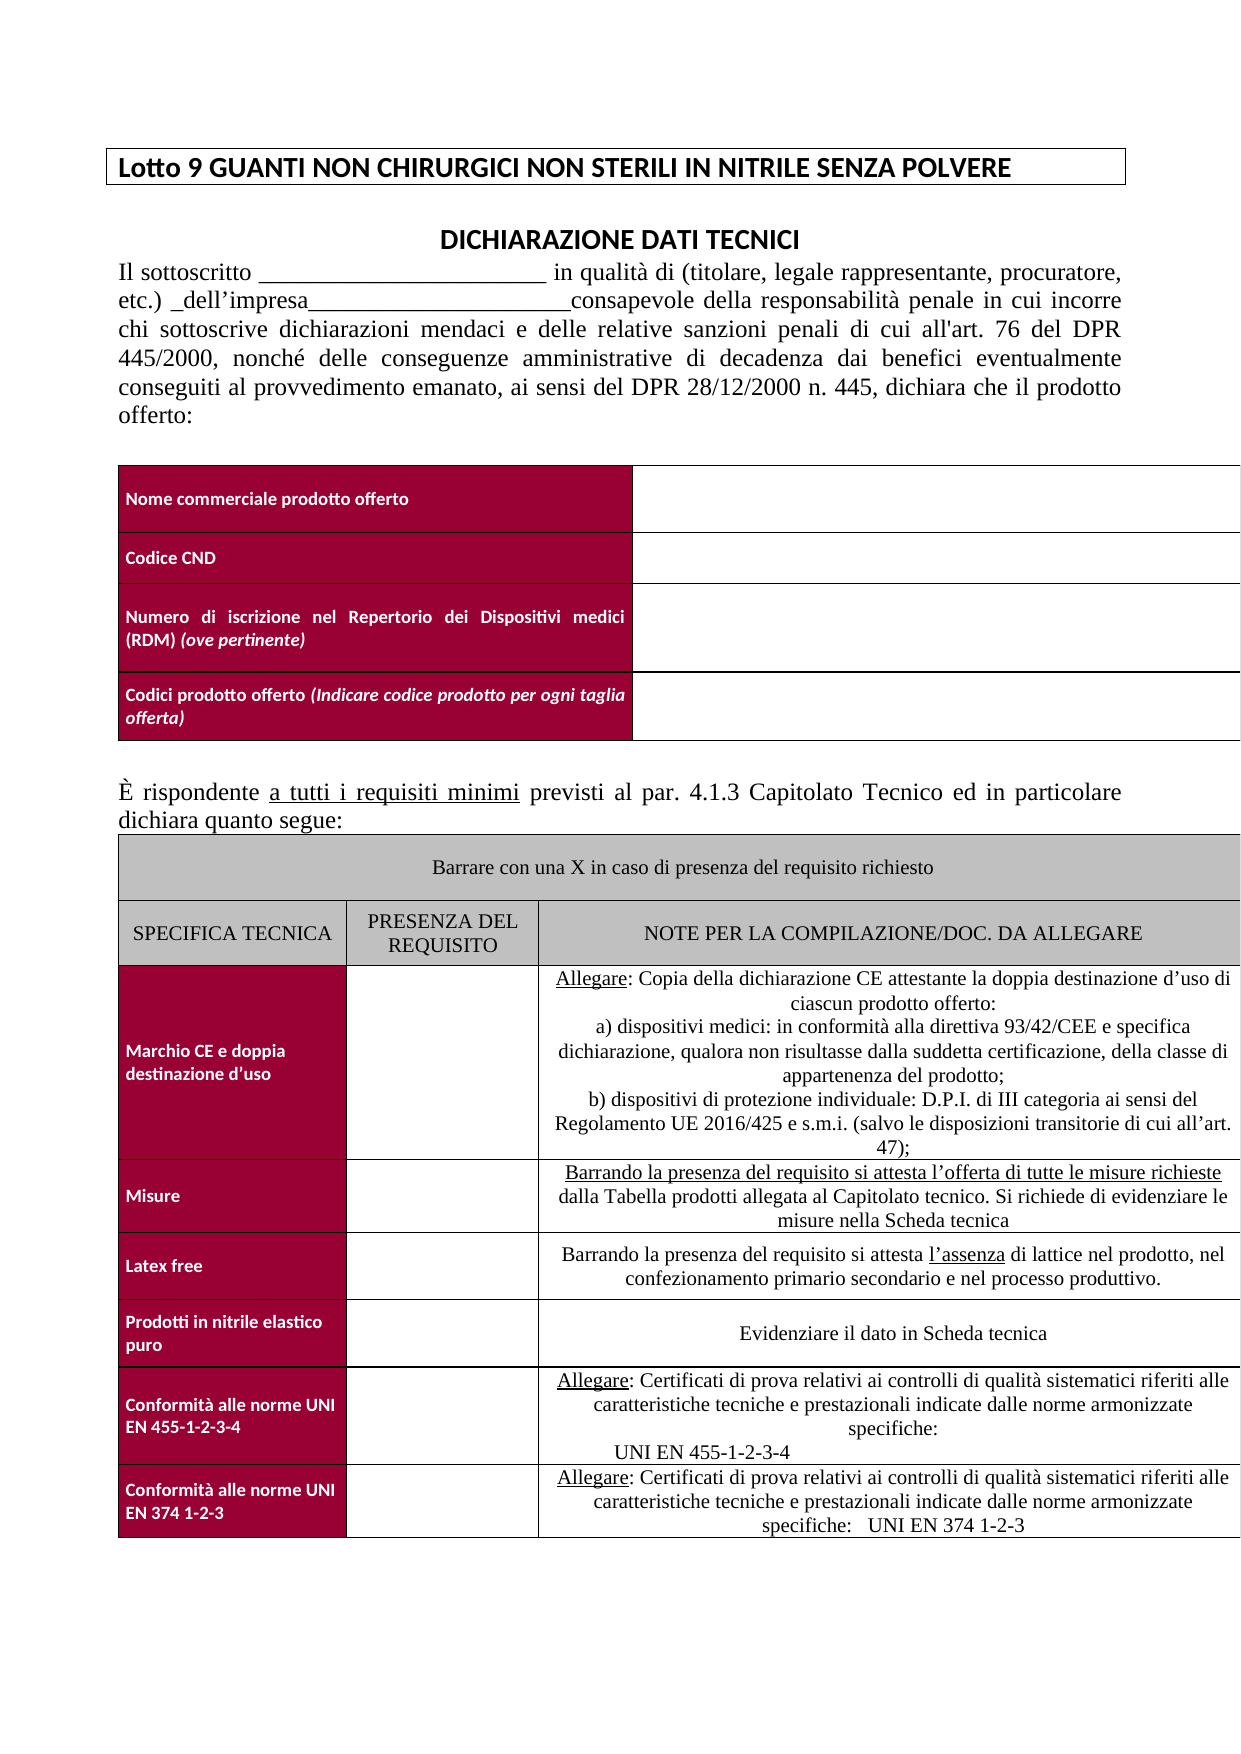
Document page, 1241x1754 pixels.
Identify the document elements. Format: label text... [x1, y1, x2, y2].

table_cell Barrando la presenza del requisito si attesta l’assenza di lattice nel prodotto, nel confezionamento primario secondario e nel processo produttivo. [539, 1233, 1240, 1299]
table_cell Prodotti in nitrile elastico puro [119, 1300, 346, 1366]
table_cell Codice CND [119, 533, 632, 583]
table_cell Evidenziare il dato in Scheda tecnica [539, 1300, 1240, 1366]
table_header [633, 466, 1240, 532]
table_cell NOTE PER LA COMPILAZIONE/DOC. DA ALLEGARE [539, 901, 1240, 965]
table_cell [633, 673, 1240, 740]
table_header Nome commerciale prodotto offerto [119, 466, 632, 532]
table_cell [633, 533, 1240, 583]
table_cell [347, 1160, 538, 1232]
table_cell Allegare: Certificati di prova relativi ai controlli di qualità sistematici riferiti alle caratteristiche tecniche e prestazionali indicate dalle norme armonizzate specifiche: UNI EN 455-1-2-3-4 [539, 1368, 1240, 1464]
table_cell [347, 966, 538, 1159]
table_cell Misure [119, 1160, 346, 1232]
table_cell Codici prodotto offerto (Indicare codice prodotto per ogni taglia offerta) [119, 673, 632, 740]
table_cell Conformità alle norme UNI EN 374 1-2-3 [119, 1465, 346, 1537]
table_cell [347, 1368, 538, 1464]
table_cell Numero di iscrizione nel Repertorio dei Dispositivi medici (RDM) (ove pertinente) [119, 584, 632, 671]
table_cell PRESENZA DEL REQUISITO [347, 901, 538, 965]
table_header Lotto 9 GUANTI NON CHIRURGICI NON STERILI IN NITRILE SENZA POLVERE [107, 149, 1125, 184]
text Il sottoscritto _______________________ in qualità di (titolare, legale rappresentante, procuratore, etc.) _dell’impresa_____________________consapevole della responsabilità penale in cui incorre chi sottoscrive dichiarazioni mendaci e delle relative sanzioni penali di cui all'art. 76 del DPR 445/2000, nonché delle conseguenze amministrative di decadenza dai benefici eventualmente conseguiti al provvedimento emanato, ai sensi del DPR 28/12/2000 n. 445, dichiara che il prodotto offerto: [118, 257, 1122, 429]
table_header Barrare con una X in caso di presenza del requisito richiesto [119, 835, 1240, 900]
table_cell Allegare: Certificati di prova relativi ai controlli di qualità sistematici riferiti alle caratteristiche tecniche e prestazionali indicate dalle norme armonizzate specifiche: UNI EN 374 1-2-3 [539, 1465, 1240, 1537]
table_cell Allegare: Copia della dichiarazione CE attestante la doppia destinazione d’uso di ciascun prodotto offerto: a) dispositivi medici: in conformità alla direttiva 93/42/CEE e specifica dichiarazione, qualora non risultasse dalla suddetta certificazione, della classe di appartenenza del prodotto; b) dispositivi di protezione individuale: D.P.I. di III categoria ai sensi del Regolamento UE 2016/425 e s.m.i. (salvo le disposizioni transitorie di cui all’art. 47); [539, 966, 1240, 1159]
text DICHIARAZIONE DATI TECNICI [118, 221, 1122, 257]
table_cell Marchio CE e doppia destinazione d’uso [119, 966, 346, 1159]
table_cell [347, 1465, 538, 1537]
table_cell Conformità alle norme UNI EN 455-1-2-3-4 [119, 1368, 346, 1464]
table_cell [347, 1300, 538, 1366]
table_cell SPECIFICA TECNICA [119, 901, 346, 965]
text È rispondente a tutti i requisiti minimi previsti al par. 4.1.3 Capitolato Tecnico ed in particolare dichiara quanto segue: [118, 777, 1122, 834]
table_cell [633, 584, 1240, 671]
table_cell [347, 1233, 538, 1299]
table_cell Latex free [119, 1233, 346, 1299]
